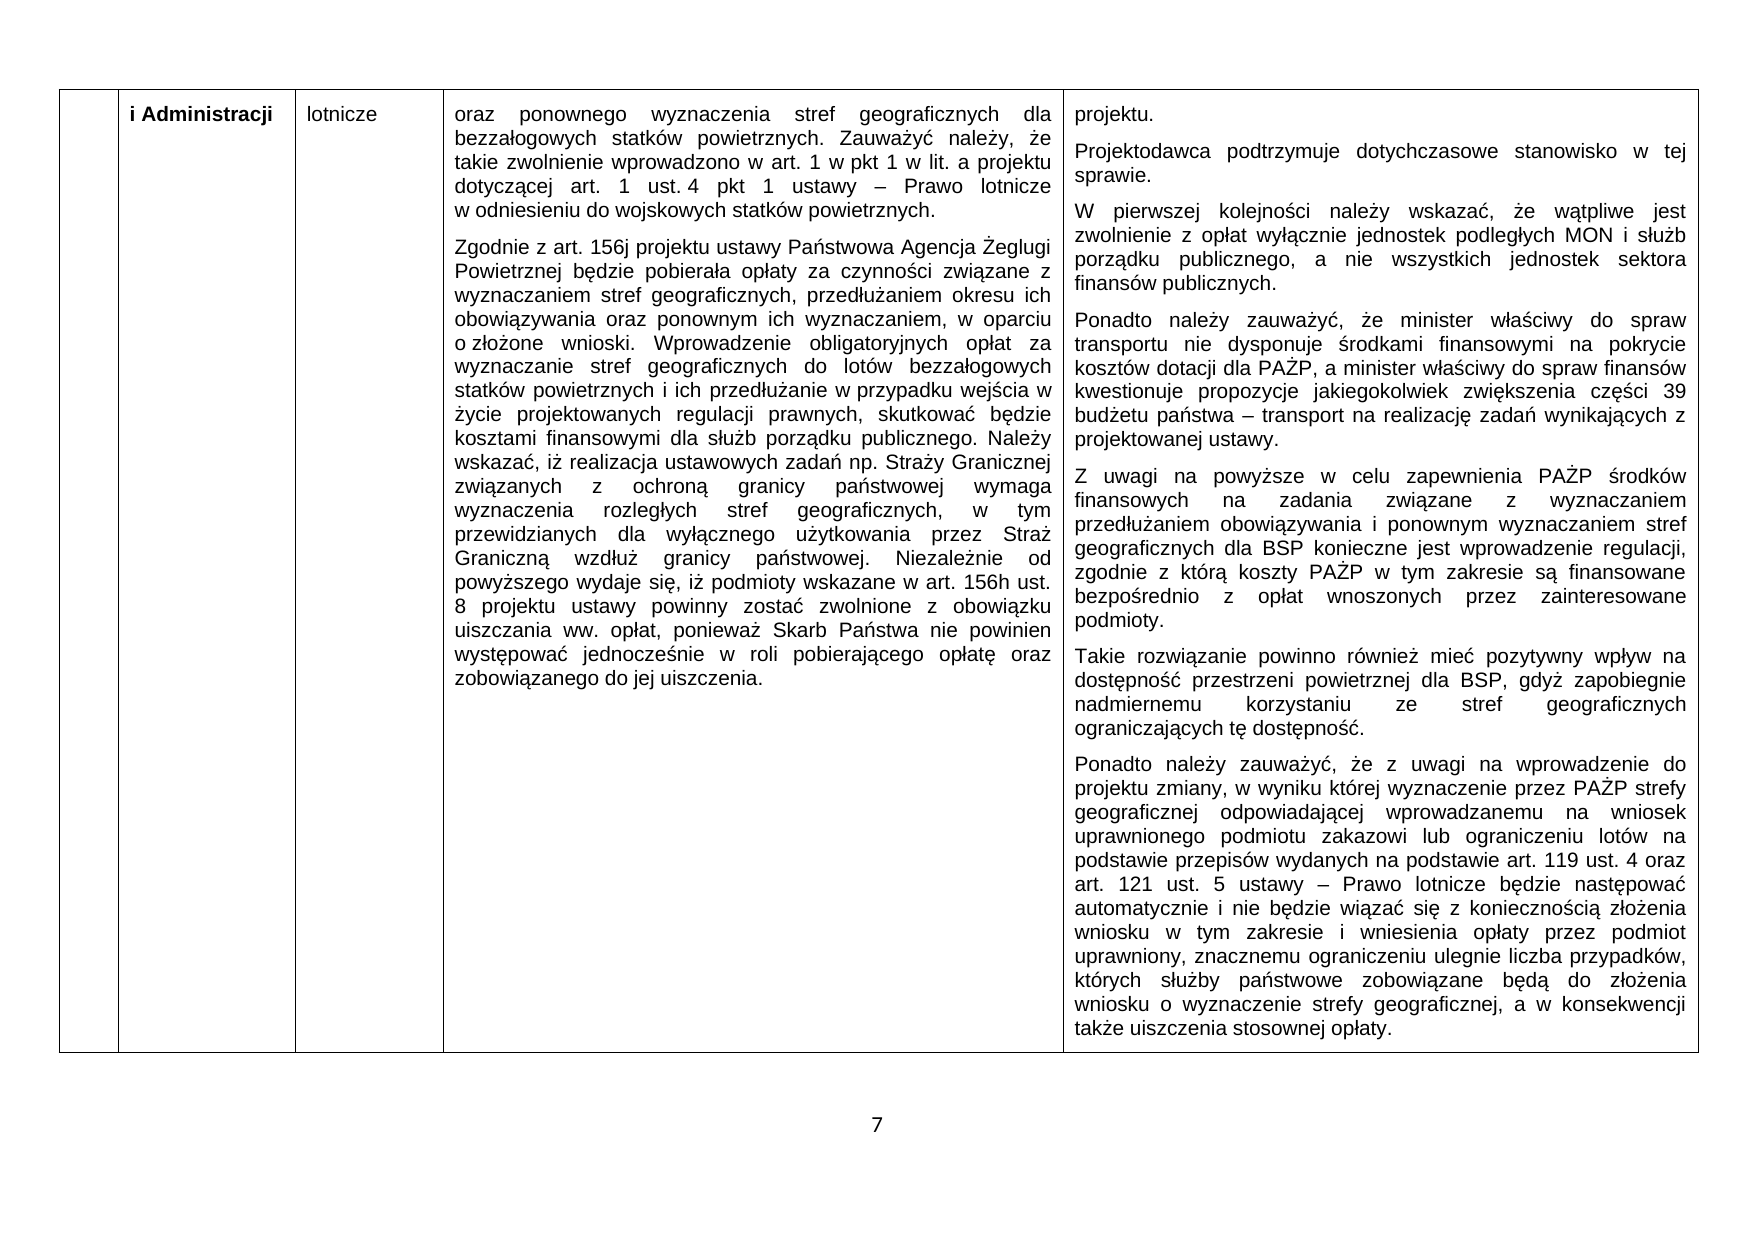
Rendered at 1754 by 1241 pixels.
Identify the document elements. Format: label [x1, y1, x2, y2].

table_cell [119, 90, 295, 1052]
table_cell [1064, 90, 1698, 1052]
table_cell [60, 90, 118, 1052]
table_cell [444, 90, 1063, 1052]
table_cell [296, 90, 443, 1052]
